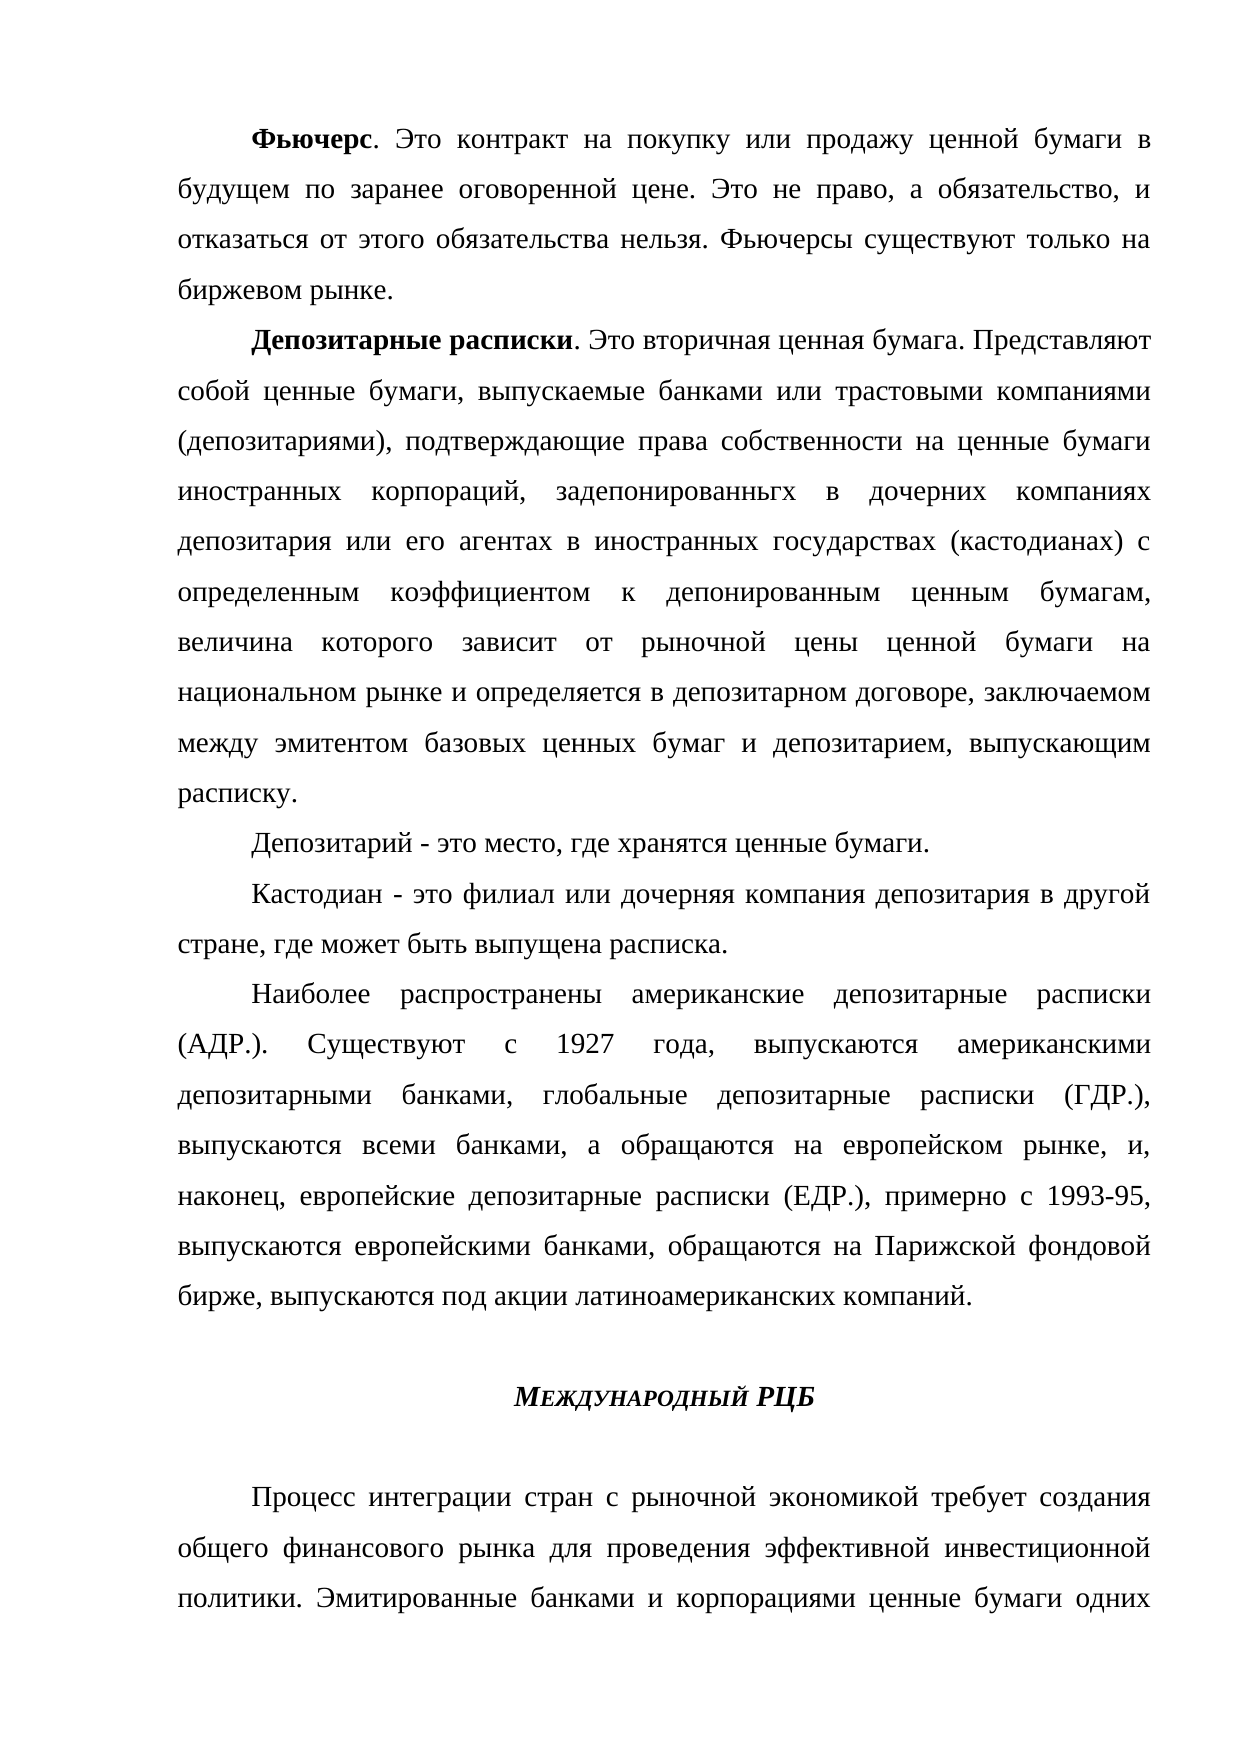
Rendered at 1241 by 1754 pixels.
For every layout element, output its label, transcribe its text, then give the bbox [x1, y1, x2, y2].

text Депозитарий - это место, где хранятся ценные бумаги. [177, 825, 1152, 859]
text Кастодиан - это филиал или дочерняя компания депозитария в другой стране, где может быть выпущена расписка. [177, 876, 1152, 959]
text Фьючерс. Это контракт на покупку или продажу ценной бумаги в будущем по заранее оговоренной цене. Это не право, а обязательство, и отказаться от этого обязательства нельзя. Фьючерсы существуют только на биржевом рынке. [177, 121, 1152, 306]
subtitle Международный РЦБ [177, 1379, 1152, 1412]
text Наиболее распространены американские депозитарные расписки (АДР.). Существуют с 1927 года, выпускаются американскими депозитарными банками, глобальные депозитарные расписки (ГДР.), выпускаются всеми банками, а обращаются на европейском рынке, и, наконец, европейские депозитарные расписки (ЕДР.), примерно с 1993-95, выпускаются европейскими банками, обращаются на Парижской фондовой бирже, выпускаются под акции латиноамериканских компаний. [177, 976, 1152, 1312]
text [177, 1479, 1152, 1614]
text Депозитарные расписки. Это вторичная ценная бумага. Представляют собой ценные бумаги, выпускаемые банками или трастовыми компаниями (депозитариями), подтверждающие права собственности на ценные бумаги иностранных корпораций, задепонированньгх в дочерних компаниях депозитария или его агентах в иностранных государствах (кастодианах) с определенным коэффициентом к депонированным ценным бумагам, величина которого зависит от рыночной цены ценной бумаги на национальном рынке и определяется в депозитарном договоре, заключаемом между эмитентом базовых ценных бумаг и депозитарием, выпускающим расписку. [177, 322, 1152, 809]
